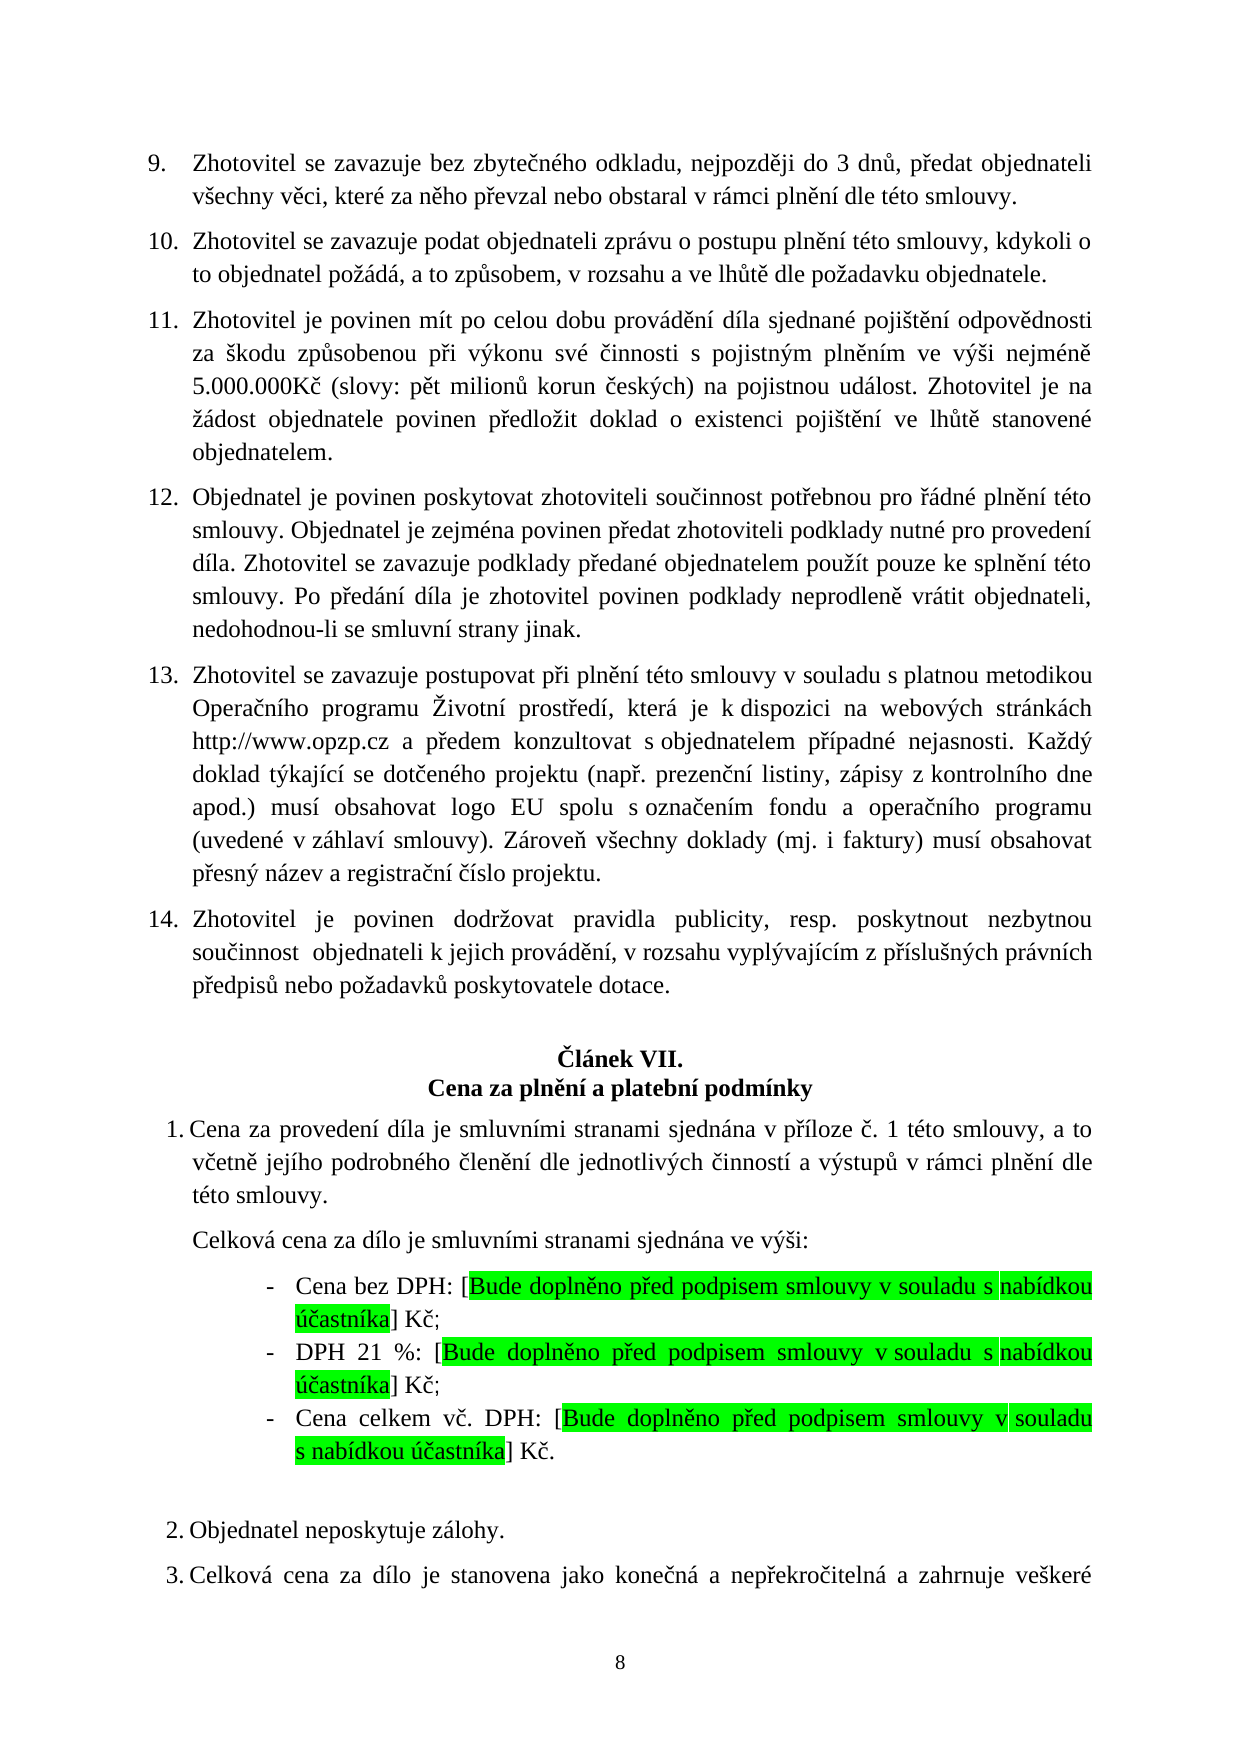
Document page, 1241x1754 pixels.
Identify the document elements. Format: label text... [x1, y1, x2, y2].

list Cena za provedení díla je smluvními stranami sjednána v příloze č. 1 této smlouvy, a to včetně jejího podrobného členění dle jednotlivých činností a výstupů v rámci plnění dle této smlouvy. [166, 1114, 1092, 1209]
list Objednatel je povinen poskytovat zhotoviteli součinnost potřebnou pro řádné plnění této smlouvy. Objednatel je zejména povinen předat zhotoviteli podklady nutné pro provedení díla. Zhotovitel se zavazuje podklady předané objednatelem použít pouze ke splnění této smlouvy. Po předání díla je zhotovitel povinen podklady neprodleně vrátit objednateli, nedohodnou-li se smluvní strany jinak. [148, 482, 1092, 643]
list Zhotovitel se zavazuje postupovat při plnění této smlouvy v souladu s platnou metodikou Operačního programu Životní prostředí, která je k dispozici na webových stránkách http://www.opzp.cz a předem konzultovat s objednatelem případné nejasnosti. Každý doklad týkající se dotčeného projektu (např. prezenční listiny, zápisy z kontrolního dne apod.) musí obsahovat logo EU spolu s označením fondu a operačního programu (uvedené v záhlaví smlouvy). Zároveň všechny doklady (mj. i faktury) musí obsahovat přesný název a registrační číslo projektu. [148, 660, 1092, 887]
list DPH 21 %: [Bude doplněno před podpisem smlouvy v souladu s nabídkou účastníka] Kč; [266, 1337, 1092, 1399]
list Zhotovitel se zavazuje podat objednateli zprávu o postupu plnění této smlouvy, kdykoli o to objednatel požádá, a to způsobem, v rozsahu a ve lhůtě dle požadavku objednatele. [148, 226, 1092, 288]
list Cena celkem vč. DPH: [Bude doplněno před podpisem smlouvy v souladu s nabídkou účastníka] Kč. [266, 1403, 1092, 1465]
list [166, 1560, 1092, 1589]
text Článek VII. Cena za plnění a platební podmínky [148, 1044, 1092, 1101]
list Cena bez DPH: [Bude doplněno před podpisem smlouvy v souladu s nabídkou účastníka] Kč; [266, 1271, 1092, 1333]
list Zhotovitel je povinen mít po celou dobu provádění díla sjednané pojištění odpovědnosti za škodu způsobenou při výkonu své činnosti s pojistným plněním ve výši nejméně 5.000.000Kč (slovy: pět milionů korun českých) na pojistnou událost. Zhotovitel je na žádost objednatele povinen předložit doklad o existenci pojištění ve lhůtě stanovené objednatelem. [148, 305, 1092, 466]
list Zhotovitel se zavazuje bez zbytečného odkladu, nejpozději do 3 dnů, předat objednateli všechny věci, které za něho převzal nebo obstaral v rámci plnění dle této smlouvy. [148, 148, 1092, 209]
text Celková cena za dílo je smluvními stranami sjednána ve výši: [192, 1226, 1092, 1254]
list Objednatel neposkytuje zálohy. [166, 1515, 1092, 1543]
list Zhotovitel je povinen dodržovat pravidla publicity, resp. poskytnout nezbytnou součinnost objednateli k jejich provádění, v rozsahu vyplývajícím z příslušných právních předpisů nebo požadavků poskytovatele dotace. [148, 904, 1092, 998]
